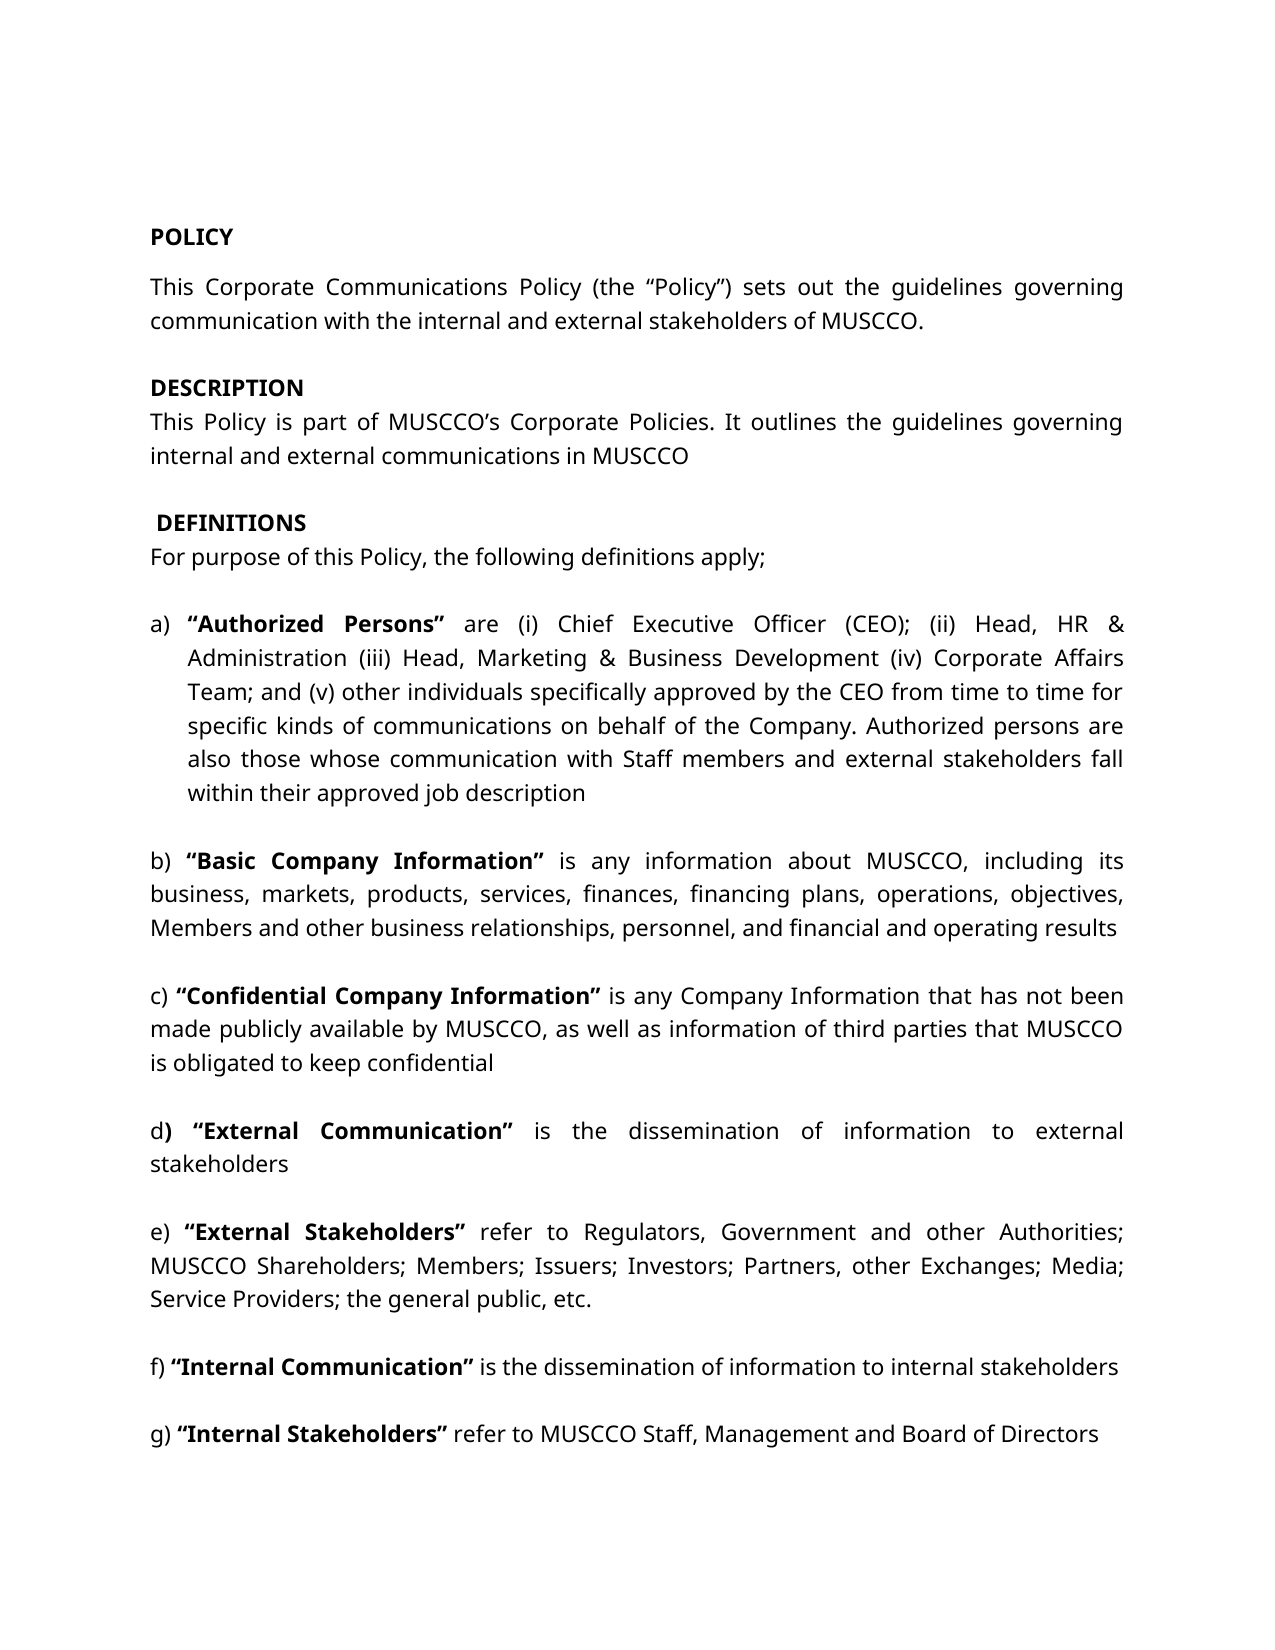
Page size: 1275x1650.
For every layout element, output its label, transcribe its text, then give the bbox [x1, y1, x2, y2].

list DEFINITIONS [150, 507, 1125, 538]
list b) “Basic Company Information” is any information about MUSCCO, including its business, markets, products, services, finances, financing plans, operations, objectives, Members and other business relationships, personnel, and financial and operating results [150, 844, 1125, 943]
text POLICY [150, 220, 1125, 252]
list This Corporate Communications Policy (the “Policy”) sets out the guidelines governing communication with the internal and external stakeholders of MUSCCO. [150, 271, 1125, 336]
list e) “External Stakeholders” refer to Regulators, Government and other Authorities; MUSCCO Shareholders; Members; Issuers; Investors; Partners, other Exchanges; Media; Service Providers; the general public, etc. [150, 1216, 1125, 1314]
list DESCRIPTION [150, 372, 1125, 403]
list c) “Confidential Company Information” is any Company Information that has not been made publicly available by MUSCCO, as well as information of third parties that MUSCCO is obligated to keep confidential [150, 979, 1125, 1078]
list f) “Internal Communication” is the dissemination of information to internal stakeholders [150, 1351, 1125, 1382]
list “Authorized Persons” are (i) Chief Executive Officer (CEO); (ii) Head, HR & Administration (iii) Head, Marketing & Business Development (iv) Corporate Affairs Team; and (v) other individuals specifically approved by the CEO from time to time for specific kinds of communications on behalf of the Company. Authorized persons are also those whose communication with Staff members and external stakeholders fall within their approved job description [150, 608, 1125, 808]
list g) “Internal Stakeholders” refer to MUSCCO Staff, Management and Board of Directors [150, 1418, 1125, 1449]
list This Policy is part of MUSCCO’s Corporate Policies. It outlines the guidelines governing internal and external communications in MUSCCO [150, 406, 1125, 471]
list For purpose of this Policy, the following definitions apply; [150, 541, 1125, 572]
list d) “External Communication” is the dissemination of information to external stakeholders [150, 1114, 1125, 1179]
